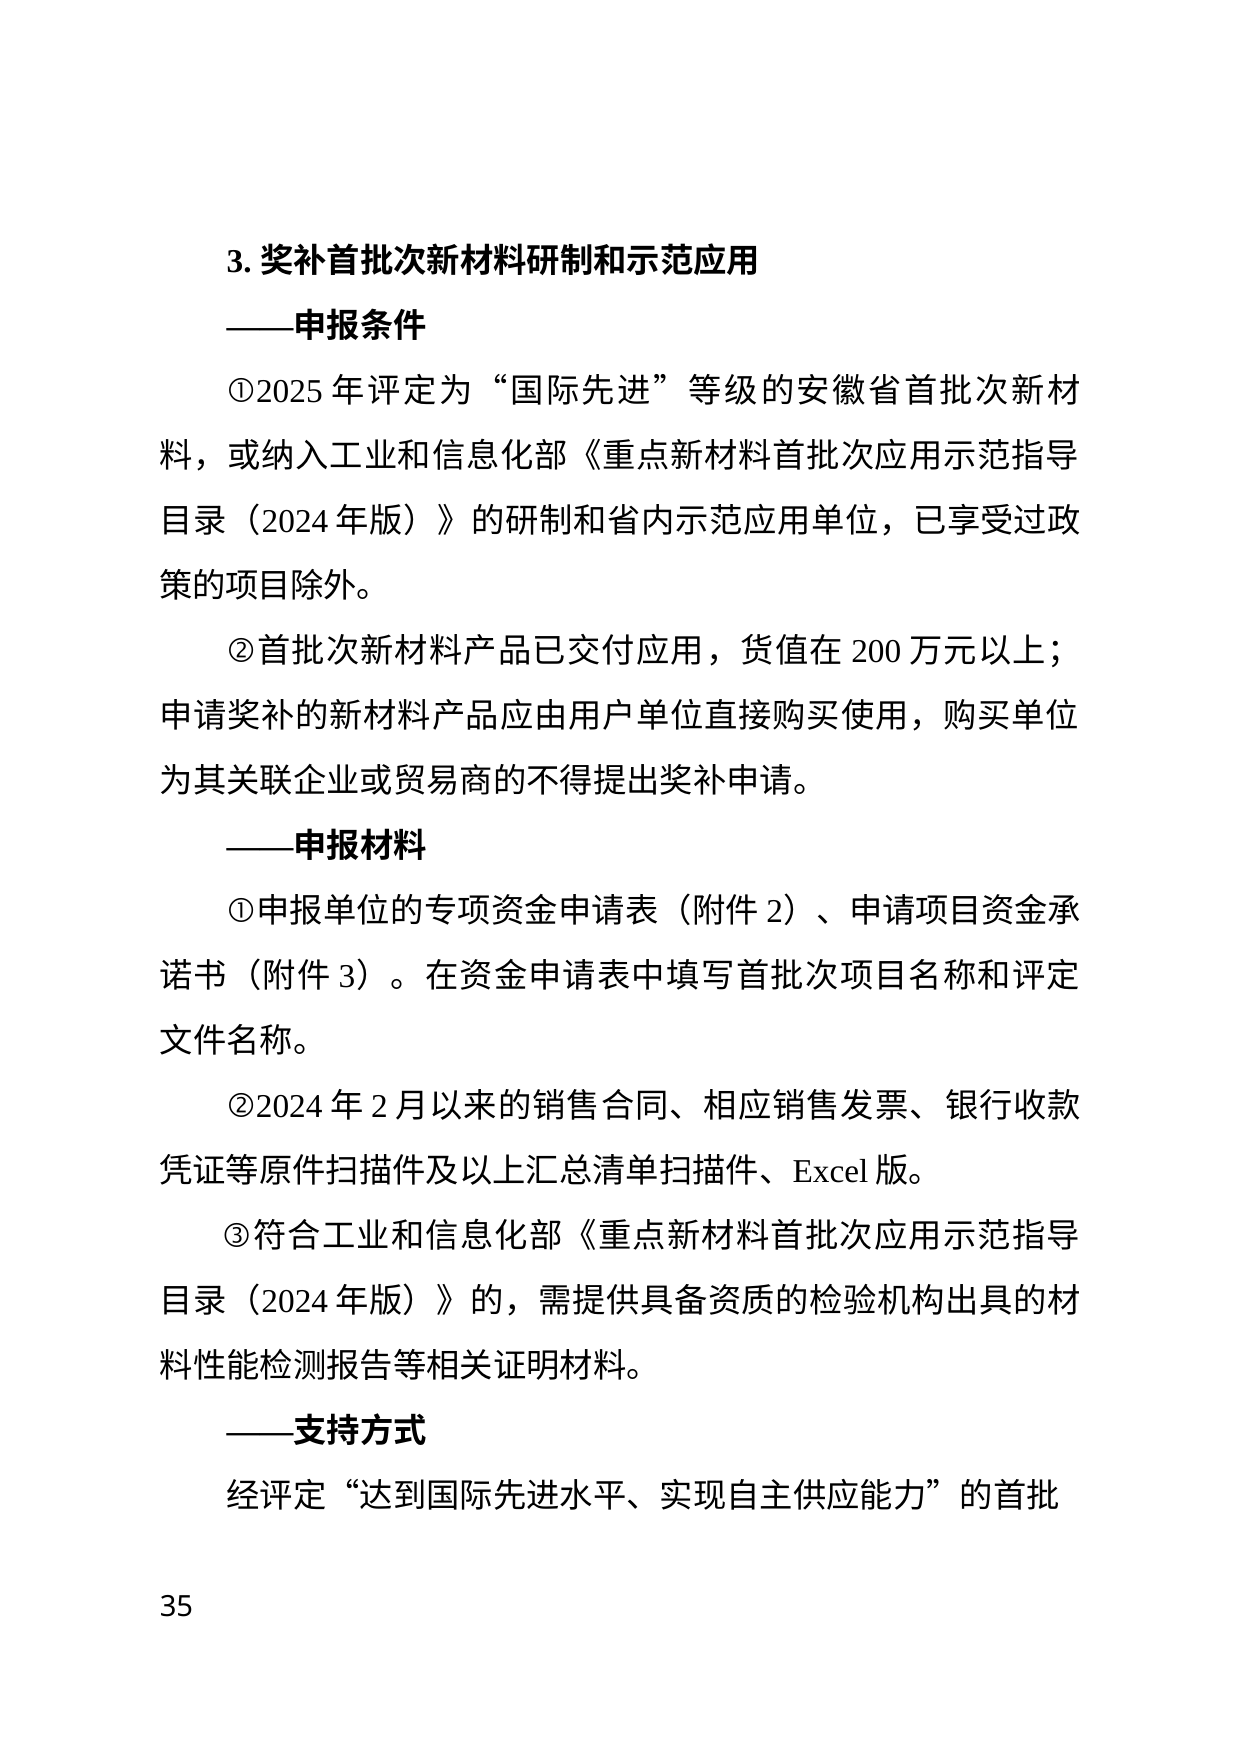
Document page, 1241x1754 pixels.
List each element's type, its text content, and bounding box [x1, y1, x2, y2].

text 申报单位的专项资金申请表（附件2）、申请项目资金承诺书（附件3）。在资金申请表中填写首批次项目名称和评定文件名称。 [159, 876, 1081, 1071]
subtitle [159, 1461, 1081, 1526]
text 3. 奖补首批次新材料研制和示范应用 [159, 226, 1081, 291]
text ——申报条件 [159, 291, 1081, 356]
list 2024年2月以来的销售合同、相应销售发票、银行收款凭证等原件扫描件及以上汇总清单扫描件、Excel版。 [159, 1071, 1081, 1201]
list 符合工业和信息化部《重点新材料首批次应用示范指导目录（2024年版）》的，需提供具备资质的检验机构出具的材料性能检测报告等相关证明材料。 [159, 1201, 1081, 1396]
text ——支持方式 [159, 1396, 1081, 1461]
text ——申报材料 [159, 811, 1081, 876]
list 首批次新材料产品已交付应用，货值在200万元以上；申请奖补的新材料产品应由用户单位直接购买使用，购买单位为其关联企业或贸易商的不得提出奖补申请。 [159, 616, 1081, 811]
list 2025年评定为“国际先进”等级的安徽省首批次新材料，或纳入工业和信息化部《重点新材料首批次应用示范指导目录（2024年版）》的研制和省内示范应用单位，已享受过政策的项目除外。 [159, 356, 1081, 616]
